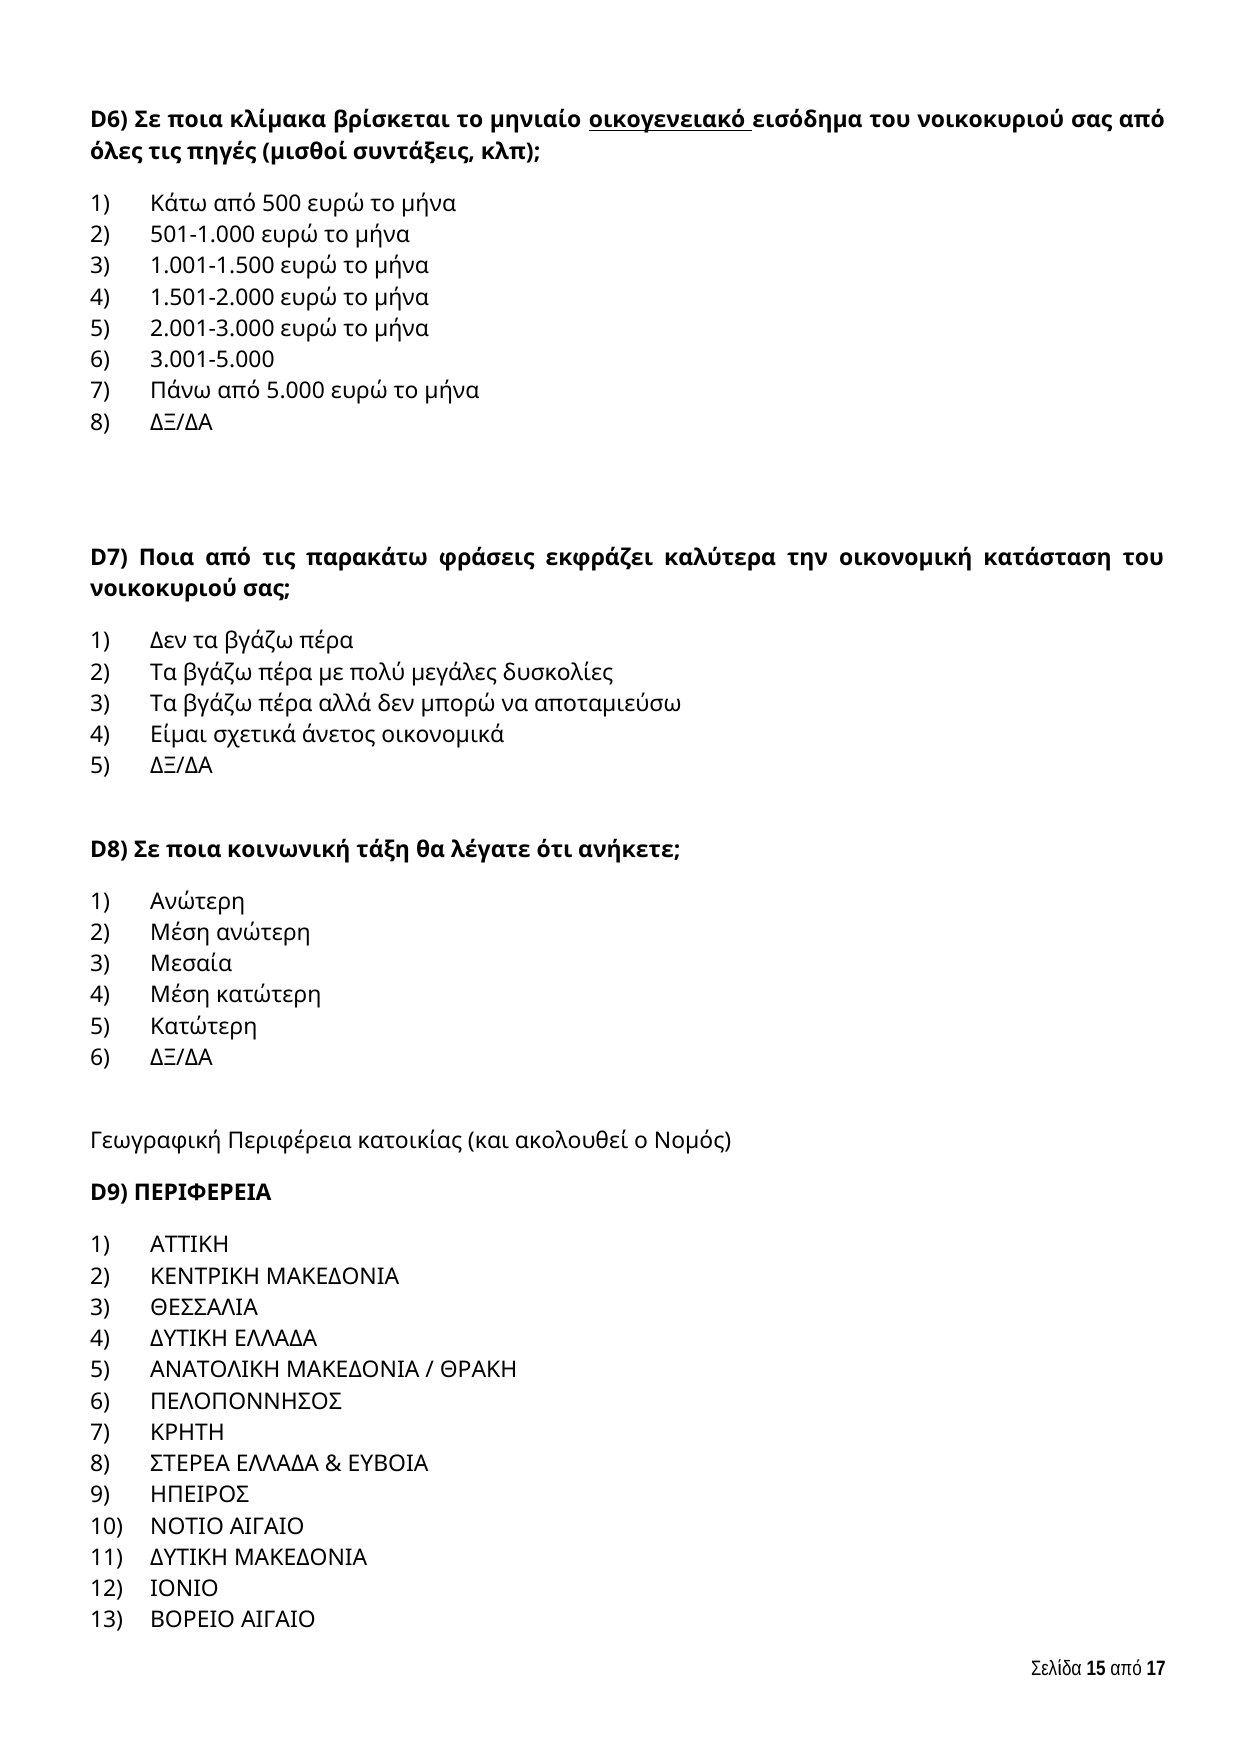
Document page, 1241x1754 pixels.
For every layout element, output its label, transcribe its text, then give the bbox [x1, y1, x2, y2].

list ΗΠΕΙΡΟΣ [90, 1478, 1165, 1510]
list 2.001-3.000 ευρώ το μήνα [90, 312, 1165, 343]
list Μέση ανώτερη [90, 916, 1165, 947]
list ΔΞ/ΔΑ [90, 749, 1165, 781]
list ΚΕΝΤΡΙΚΗ ΜΑΚΕΔΟΝΙΑ [90, 1260, 1165, 1291]
list ΑΝΑΤΟΛΙΚΗ ΜΑΚΕΔΟΝΙΑ / ΘΡΑΚΗ [90, 1353, 1165, 1385]
list D9) ΠΕΡΙΦΕΡΕΙΑ [90, 1176, 1165, 1208]
text Γεωγραφική Περιφέρεια κατοικίας (και ακολουθεί ο Νομός) [90, 1124, 1165, 1156]
list ΔΥΤΙΚΗ ΜΑΚΕΔΟΝΙΑ [90, 1541, 1165, 1572]
list Πάνω από 5.000 ευρώ το μήνα [90, 374, 1165, 406]
list 3.001-5.000 [90, 343, 1165, 374]
list Δεν τα βγάζω πέρα [90, 624, 1165, 656]
list Μέση κατώτερη [90, 978, 1165, 1010]
list Είμαι σχετικά άνετος οικονομικά [90, 718, 1165, 749]
list 501-1.000 ευρώ το μήνα [90, 218, 1165, 249]
list Τα βγάζω πέρα με πολύ μεγάλες δυσκολίες [90, 656, 1165, 687]
list Ανώτερη [90, 885, 1165, 916]
list ΠΕΛΟΠΟΝΝΗΣΟΣ [90, 1385, 1165, 1416]
list ΣΤΕΡΕΑ ΕΛΛΑΔΑ & ΕΥΒΟΙΑ [90, 1447, 1165, 1478]
list ΑΤΤΙΚΗ [90, 1228, 1165, 1260]
list Κατώτερη [90, 1010, 1165, 1041]
list ΔΥΤΙΚΗ ΕΛΛΑΔΑ [90, 1322, 1165, 1353]
list ΘΕΣΣΑΛΙΑ [90, 1291, 1165, 1322]
list ΙΟΝΙΟ [90, 1572, 1165, 1603]
list ΔΞ/ΔΑ [90, 406, 1165, 437]
text D6) Σε ποια κλίμακα βρίσκεται το μηνιαίο οικογενειακό εισόδημα του νοικοκυριού σας από όλες τις πηγές (μισθοί συντάξεις, κλπ); [90, 103, 1165, 166]
text D7) Ποια από τις παρακάτω φράσεις εκφράζει καλύτερα την οικονομική κατάσταση του νοικοκυριού σας; [90, 541, 1165, 603]
list ΔΞ/ΔΑ [90, 1041, 1165, 1072]
list Κάτω από 500 ευρώ το μήνα [90, 187, 1165, 218]
list ΝΟΤΙΟ ΑΙΓΑΙΟ [90, 1510, 1165, 1541]
list ΒΟΡΕΙΟ ΑΙΓΑΙΟ [90, 1603, 1165, 1635]
list 1.001-1.500 ευρώ το μήνα [90, 249, 1165, 281]
list Μεσαία [90, 947, 1165, 978]
list Τα βγάζω πέρα αλλά δεν μπορώ να αποταμιεύσω [90, 687, 1165, 718]
list ΚΡΗΤΗ [90, 1416, 1165, 1447]
list 1.501-2.000 ευρώ το μήνα [90, 281, 1165, 312]
text D8) Σε ποια κοινωνική τάξη θα λέγατε ότι ανήκετε; [90, 833, 1165, 864]
